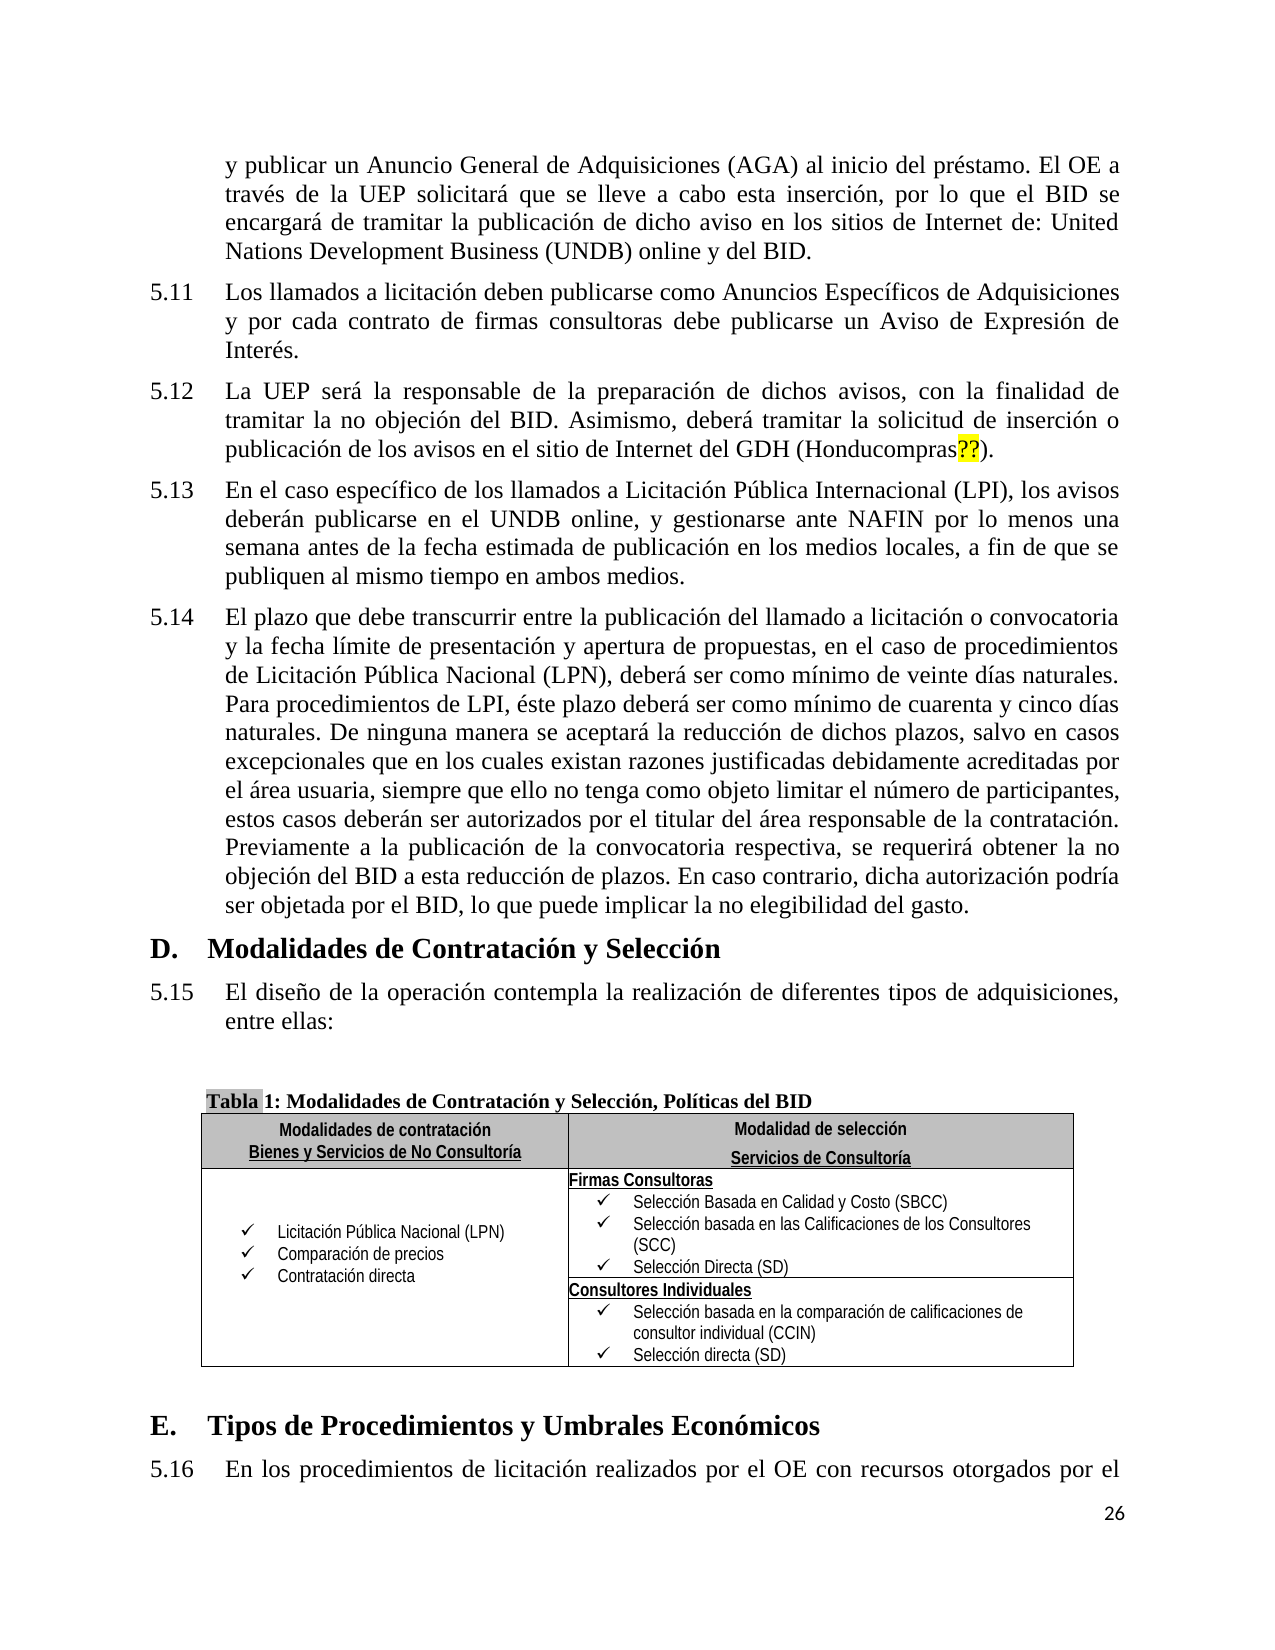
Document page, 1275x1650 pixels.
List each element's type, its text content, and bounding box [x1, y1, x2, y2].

text Tabla 1: Modalidades de Contratación y Selección, Políticas del BID [206, 1088, 1125, 1113]
table_cell Firmas Consultoras Selección Basada en Calidad y Costo (SBCC) Selección basada en las Calificaciones de los Consultores (SCC) Selección Directa (SD) [569, 1169, 1073, 1277]
list La UEP será la responsable de la preparación de dichos avisos, con la finalidad de tramitar la no objeción del BID. Asimismo, deberá tramitar la solicitud de inserción o publicación de los avisos en el sitio de Internet del GDH (Honducompras??). [150, 376, 1121, 462]
table_header Modalidad de selección Servicios de Consultoría [569, 1114, 1073, 1168]
table_cell Licitación Pública Nacional (LPN) Comparación de precios Contratación directa [202, 1169, 568, 1366]
list Los llamados a licitación deben publicarse como Anuncios Específicos de Adquisiciones y por cada contrato de firmas consultoras debe publicarse un Aviso de Expresión de Interés. [150, 277, 1121, 364]
list En el caso específico de los llamados a Licitación Pública Internacional (LPI), los avisos deberán publicarse en el UNDB online, y gestionarse ante NAFIN por lo menos una semana antes de la fecha estimada de publicación en los medios locales, a fin de que se publiquen al mismo tiempo en ambos medios. [150, 475, 1121, 590]
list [150, 150, 1121, 265]
table_header Modalidades de contratación Bienes y Servicios de No Consultoría [202, 1114, 568, 1168]
subtitle Tipos de Procedimientos y Umbrales Económicos [150, 1408, 1125, 1442]
subtitle Modalidades de Contratación y Selección [150, 931, 1125, 965]
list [150, 1454, 1121, 1483]
list El diseño de la operación contempla la realización de diferentes tipos de adquisiciones, entre ellas: [150, 977, 1121, 1035]
table_cell Consultores Individuales Selección basada en la comparación de calificaciones de consultor individual (CCIN) Selección directa (SD) [569, 1278, 1073, 1366]
list El plazo que debe transcurrir entre la publicación del llamado a licitación o convocatoria y la fecha límite de presentación y apertura de propuestas, en el caso de procedimientos de Licitación Pública Nacional (LPN), deberá ser como mínimo de veinte días naturales. Para procedimientos de LPI, éste plazo deberá ser como mínimo de cuarenta y cinco días naturales. De ninguna manera se aceptará la reducción de dichos plazos, salvo en casos excepcionales que en los cuales existan razones justificadas debidamente acreditadas por el área usuaria, siempre que ello no tenga como objeto limitar el número de participantes, estos casos deberán ser autorizados por el titular del área responsable de la contratación. Previamente a la publicación de la convocatoria respectiva, se requerirá obtener la no objeción del BID a esta reducción de plazos. En caso contrario, dicha autorización podría ser objetada por el BID, lo que puede implicar la no elegibilidad del gasto. [150, 602, 1121, 919]
